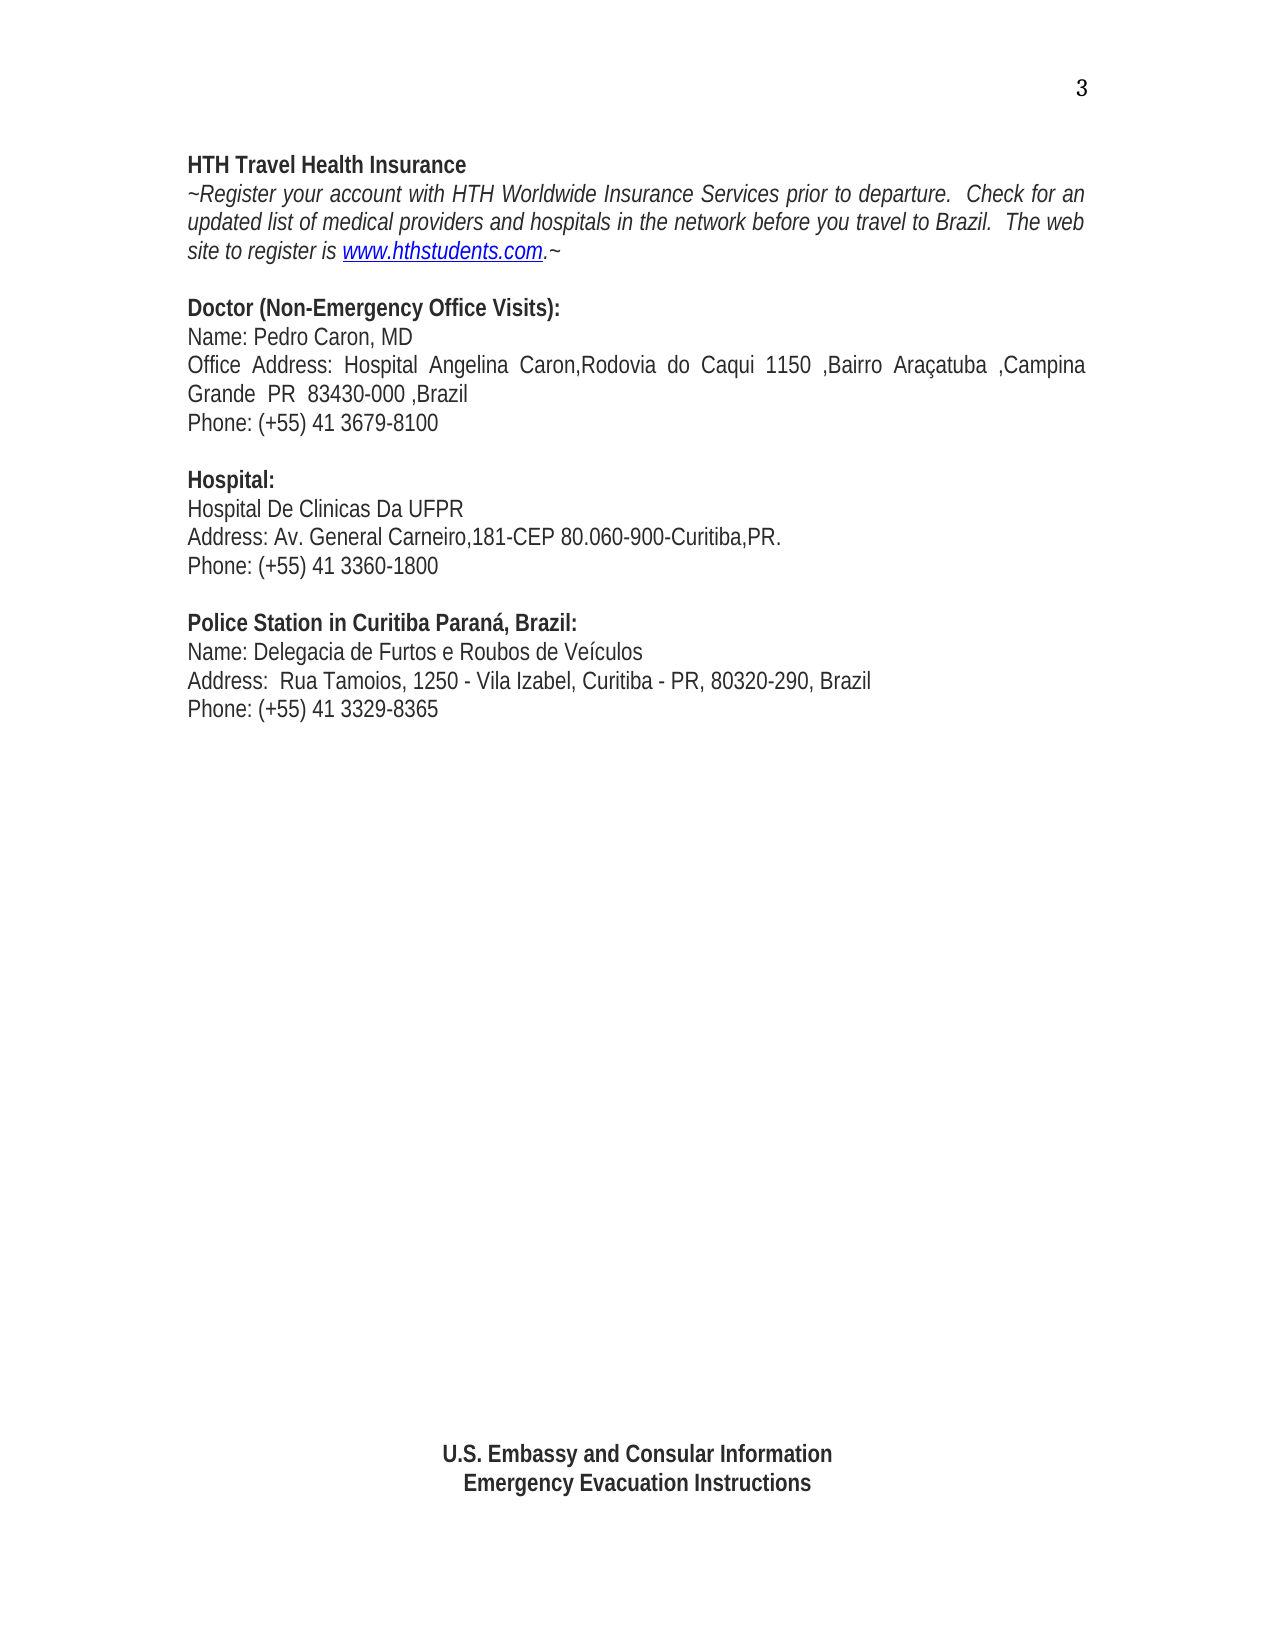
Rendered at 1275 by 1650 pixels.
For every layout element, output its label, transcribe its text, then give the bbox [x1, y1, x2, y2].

text Phone: (+55) 41 3679-8100 [187, 408, 1087, 436]
text Office Address: Hospital Angelina Caron,Rodovia do Caqui 1150 ,Bairro Araçatuba ,Campina Grande PR 83430-000 ,Brazil [187, 351, 1087, 408]
text Address: Rua Tamoios, 1250 - Vila Izabel, Curitiba - PR, 80320-290, Brazil [187, 666, 1087, 694]
text Hospital: [187, 465, 1087, 494]
text Phone: (+55) 41 3329-8365 [187, 694, 1087, 723]
text Name: Pedro Caron, MD [187, 322, 1087, 351]
text Phone: (+55) 41 3360-1800 [187, 551, 1087, 580]
text Emergency Evacuation Instructions [187, 1468, 1087, 1496]
text Address: Av. General Carneiro,181-CEP 80.060-900-Curitiba,PR. [187, 522, 1087, 551]
text Police Station in Curitiba Paraná, Brazil: [187, 608, 1087, 637]
text HTH Travel Health Insurance [187, 150, 1087, 179]
text Doctor (Non-Emergency Office Visits): [187, 293, 1087, 322]
text ~Register your account with HTH Worldwide Insurance Services prior to departure. Check for an updated list of medical providers and hospitals in the network before you travel to Brazil. The web site to register is www.hthstudents.com.~ [187, 179, 1087, 264]
text Hospital De Clinicas Da UFPR [187, 494, 1087, 522]
text U.S. Embassy and Consular Information [187, 1439, 1087, 1468]
text Name: Delegacia de Furtos e Roubos de Veículos‎ [187, 637, 1087, 666]
